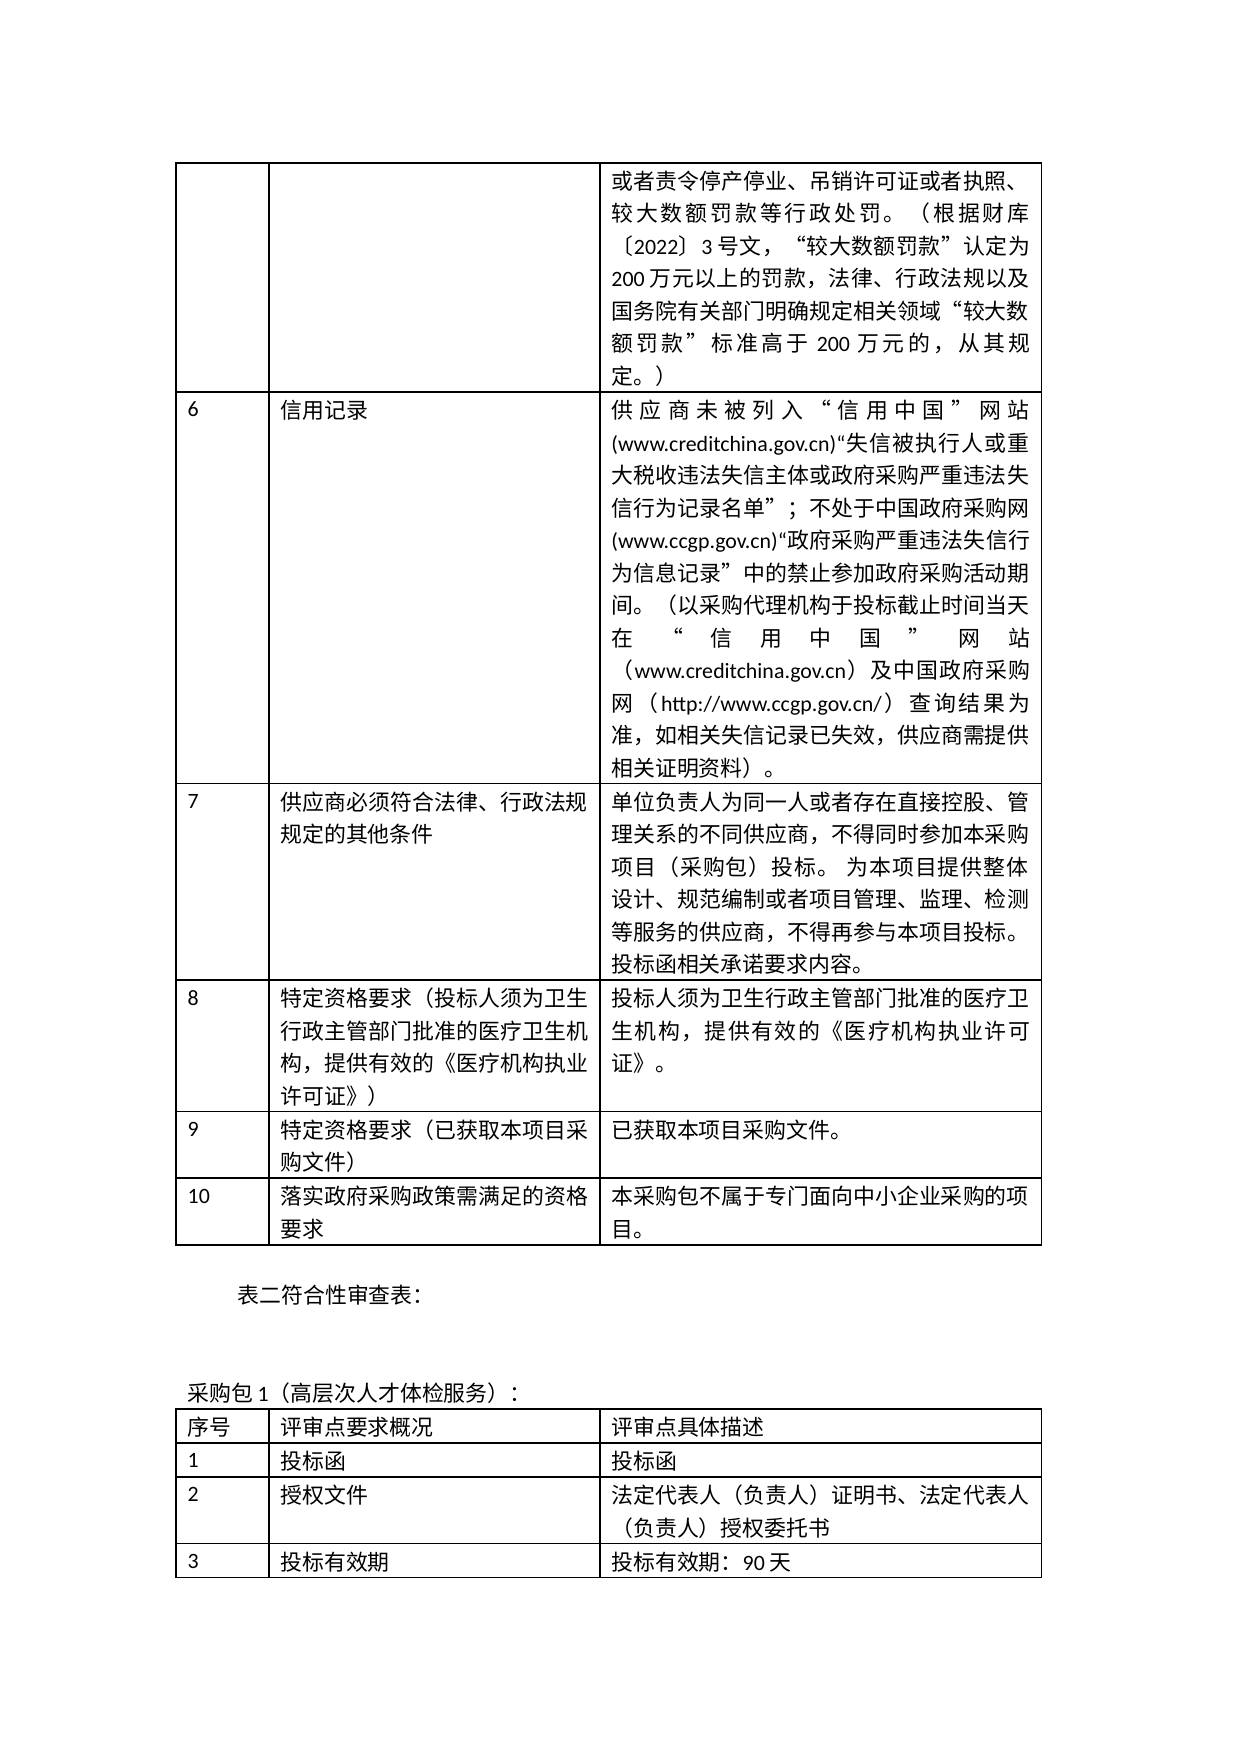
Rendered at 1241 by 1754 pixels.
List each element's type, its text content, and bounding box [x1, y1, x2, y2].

table_cell 信用记录 [270, 393, 599, 783]
table_header 序号 [177, 1410, 268, 1442]
table_cell 供应商未被列入“信用中国”网站(www.creditchina.gov.cn)“失信被执行人或重大税收违法失信主体或政府采购严重违法失信行为记录名单”；不处于中国政府采购网(www.ccgp.gov.cn)“政府采购严重违法失信行为信息记录”中的禁止参加政府采购活动期间。（以采购代理机构于投标截止时间当天在“信用中国”网站（www.creditchina.gov.cn）及中国政府采购网（http://www.ccgp.gov.cn/）查询结果为准，如相关失信记录已失效，供应商需提供相关证明资料）。 [601, 393, 1041, 783]
table_cell 9 [177, 1112, 268, 1177]
table_cell 特定资格要求（投标人须为卫生行政主管部门批准的医疗卫生机构，提供有效的《医疗机构执业许可证》） [270, 981, 599, 1111]
table_cell 特定资格要求（已获取本项目采购文件） [270, 1112, 599, 1177]
table_cell 单位负责人为同一人或者存在直接控股、管理关系的不同供应商，不得同时参加本采购项目（采购包）投标。 为本项目提供整体设计、规范编制或者项目管理、监理、检测等服务的供应商，不得再参与本项目投标。 投标函相关承诺要求内容。 [601, 784, 1041, 979]
table_cell 投标函 [601, 1444, 1041, 1476]
table_header 评审点要求概况 [270, 1410, 599, 1442]
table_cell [270, 164, 599, 391]
table_cell 授权文件 [270, 1478, 599, 1543]
table_header 评审点具体描述 [601, 1410, 1041, 1442]
table_cell 已获取本项目采购文件。 [601, 1112, 1041, 1177]
table_cell 8 [177, 981, 268, 1111]
table_cell 1 [177, 1444, 268, 1476]
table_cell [601, 164, 1041, 391]
text 采购包1（高层次人才体检服务）： [187, 1375, 1053, 1408]
table_cell 6 [177, 393, 268, 783]
table_cell 2 [177, 1478, 268, 1543]
table_cell 法定代表人（负责人）证明书、法定代表人（负责人）授权委托书 [601, 1478, 1041, 1543]
table_cell 7 [177, 784, 268, 979]
table_cell 3 [177, 1544, 268, 1577]
text 表二符合性审查表： [187, 1278, 1053, 1310]
table_cell 投标有效期：90天 [601, 1544, 1041, 1577]
table_cell 10 [177, 1179, 268, 1244]
table_cell 本采购包不属于专门面向中小企业采购的项目。 [601, 1179, 1041, 1244]
table_cell 投标函 [270, 1444, 599, 1476]
table_cell 投标有效期 [270, 1544, 599, 1577]
table_cell 投标人须为卫生行政主管部门批准的医疗卫生机构，提供有效的《医疗机构执业许可证》。 [601, 981, 1041, 1111]
table_cell 落实政府采购政策需满足的资格要求 [270, 1179, 599, 1244]
table_cell 供应商必须符合法律、行政法规规定的其他条件 [270, 784, 599, 979]
table_cell 5 [177, 164, 268, 391]
